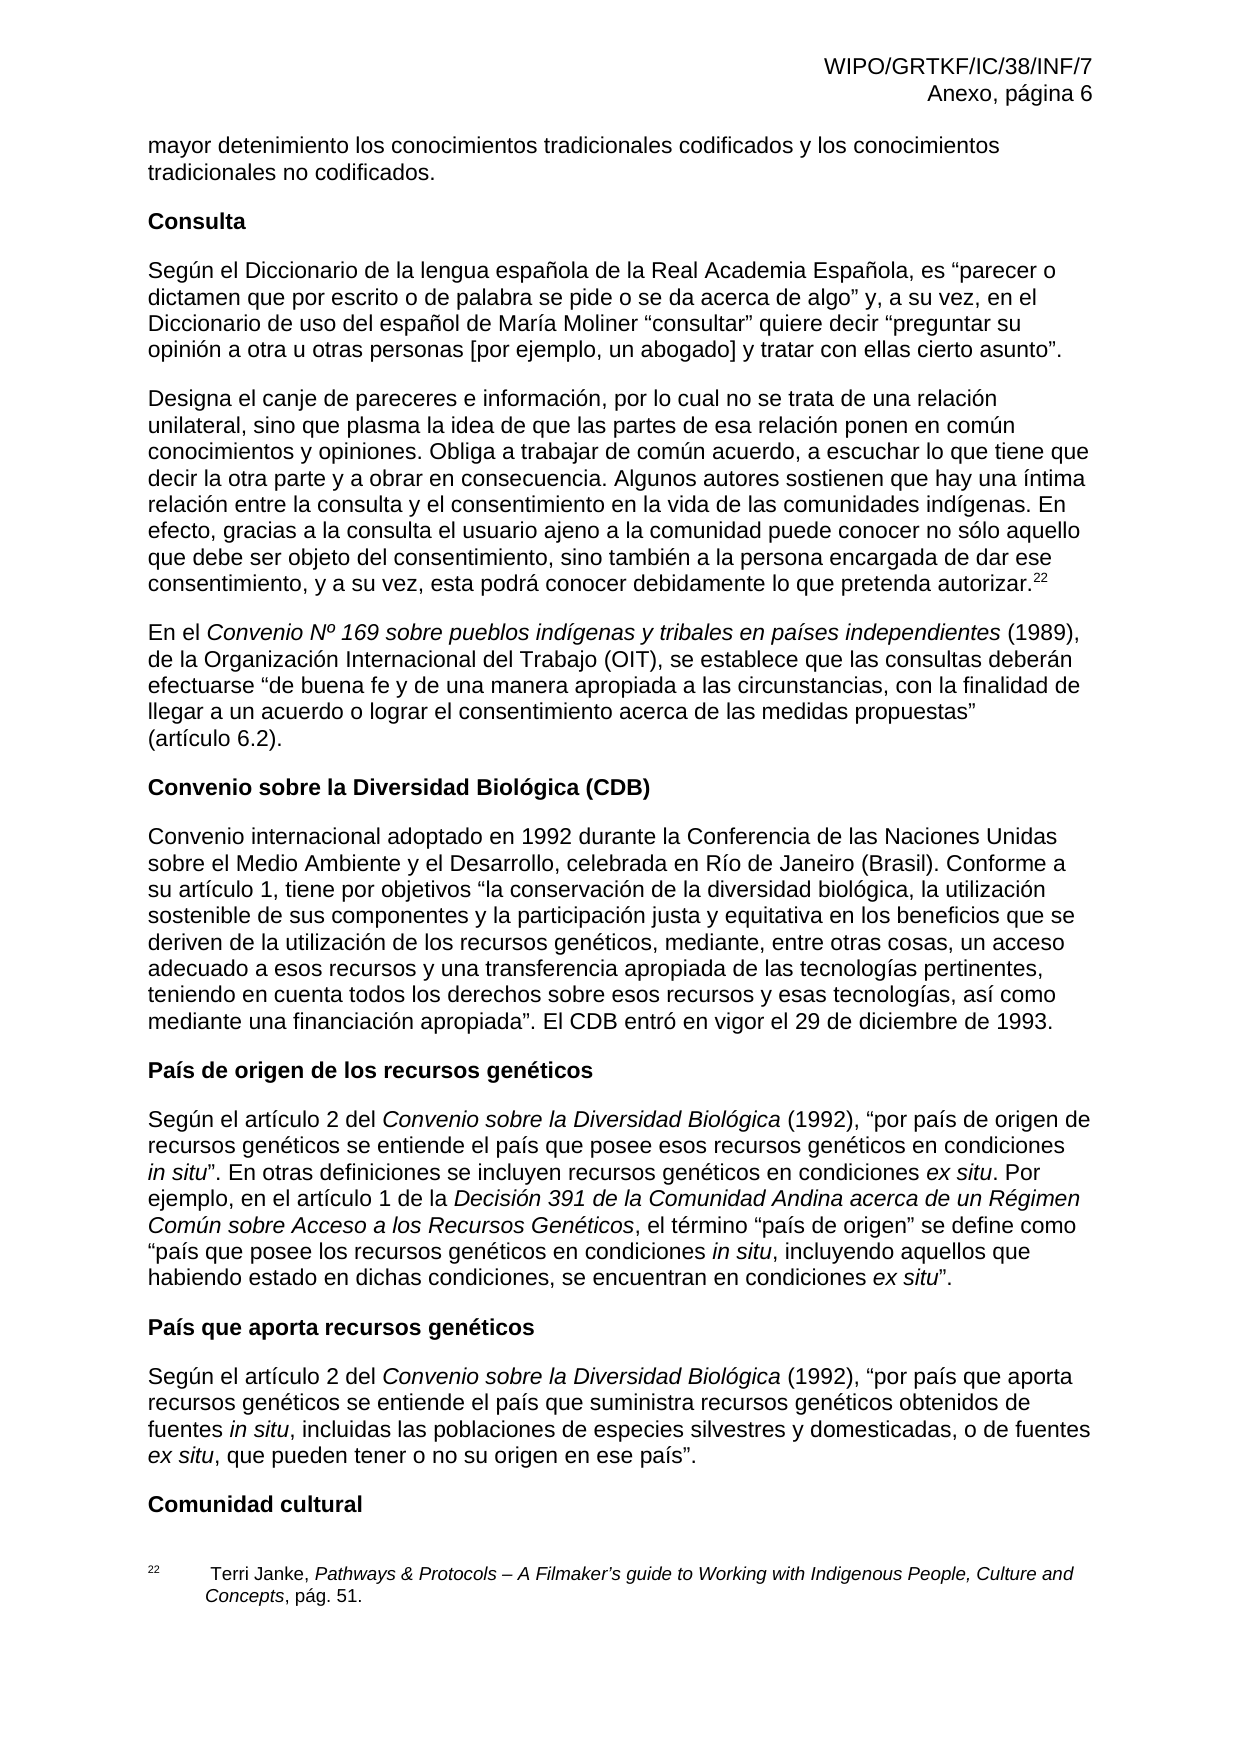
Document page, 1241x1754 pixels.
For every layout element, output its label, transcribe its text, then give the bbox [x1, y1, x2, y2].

list Convenio internacional adoptado en 1992 durante la Conferencia de las Naciones Unidas sobre el Medio Ambiente y el Desarrollo, celebrada en Río de Janeiro (Brasil). Conforme a su artículo 1, tiene por objetivos “la conservación de la diversidad biológica, la utilización sostenible de sus componentes y la participación justa y equitativa en los beneficios que se deriven de la utilización de los recursos genéticos, mediante, entre otras cosas, un acceso adecuado a esos recursos y una transferencia apropiada de las tecnologías pertinentes, teniendo en cuenta todos los derechos sobre esos recursos y esas tecnologías, así como mediante una financiación apropiada”. El CDB entró en vigor el 29 de diciembre de 1993. [148, 823, 1092, 1034]
list País que aporta recursos genéticos [148, 1313, 1092, 1340]
list Según el Diccionario de la lengua española de la Real Academia Española, es “parecer o dictamen que por escrito o de palabra se pide o se da acerca de algo” y, a su vez, en el Diccionario de uso del español de María Moliner “consultar” quiere decir “preguntar su opinión a otra u otras personas [por ejemplo, un abogado] y tratar con ellas cierto asunto”. [148, 257, 1092, 362]
list Comunidad cultural [148, 1491, 1092, 1517]
list En el Convenio Nº 169 sobre pueblos indígenas y tribales en países independientes (1989), de la Organización Internacional del Trabajo (OIT), se establece que las consultas deberán efectuarse “de buena fe y de una manera apropiada a las circunstancias, con la finalidad de llegar a un acuerdo o lograr el consentimiento acerca de las medidas propuestas” (artículo 6.2). [148, 619, 1092, 751]
list Consulta [148, 208, 1092, 234]
list País de origen de los recursos genéticos [148, 1057, 1092, 1083]
list Designa el canje de pareceres e información, por lo cual no se trata de una relación unilateral, sino que plasma la idea de que las partes de esa relación ponen en común conocimientos y opiniones. Obliga a trabajar de común acuerdo, a escuchar lo que tiene que decir la otra parte y a obrar en consecuencia. Algunos autores sostienen que hay una íntima relación entre la consulta y el consentimiento en la vida de las comunidades indígenas. En efecto, gracias a la consulta el usuario ajeno a la comunidad puede conocer no sólo aquello que debe ser objeto del consentimiento, sino también a la persona encargada de dar ese consentimiento, y a su vez, esta podrá conocer debidamente lo que pretenda autorizar. [148, 385, 1092, 596]
list Convenio sobre la Diversidad Biológica (CDB) [148, 774, 1092, 800]
list Según el artículo 2 del Convenio sobre la Diversidad Biológica (1992), “por país de origen de recursos genéticos se entiende el país que posee esos recursos genéticos en condiciones in situ”. En otras definiciones se incluyen recursos genéticos en condiciones ex situ. Por ejemplo, en el artículo 1 de la Decisión 391 de la Comunidad Andina acerca de un Régimen Común sobre Acceso a los Recursos Genéticos, el término “país de origen” se define como “país que posee los recursos genéticos en condiciones in situ, incluyendo aquellos que habiendo estado en dichas condiciones, se encuentran en condiciones ex situ”. [148, 1106, 1092, 1291]
list Otros distinguen entre: i) conocimientos tradicionales codificados, es decir, conocimientos tradicionales que constan por escrito y que están en el dominio público; y ii) conocimientos tradicionales no codificados que forman parte de la tradición oral de comunidades indígenas. En la “Lista y breve descripción técnica de las diversas formas que pueden presentar los conocimientos tradicionales” (WIPO/GRTKF/IC/17/INF/9) se abordan con mayor detenimiento los conocimientos tradicionales codificados y los conocimientos tradicionales no codificados. [148, 132, 1092, 185]
list Según el artículo 2 del Convenio sobre la Diversidad Biológica (1992), “por país que aporta recursos genéticos se entiende el país que suministra recursos genéticos obtenidos de fuentes in situ, incluidas las poblaciones de especies silvestres y domesticadas, o de fuentes ex situ, que pueden tener o no su origen en ese país”. [148, 1363, 1092, 1468]
